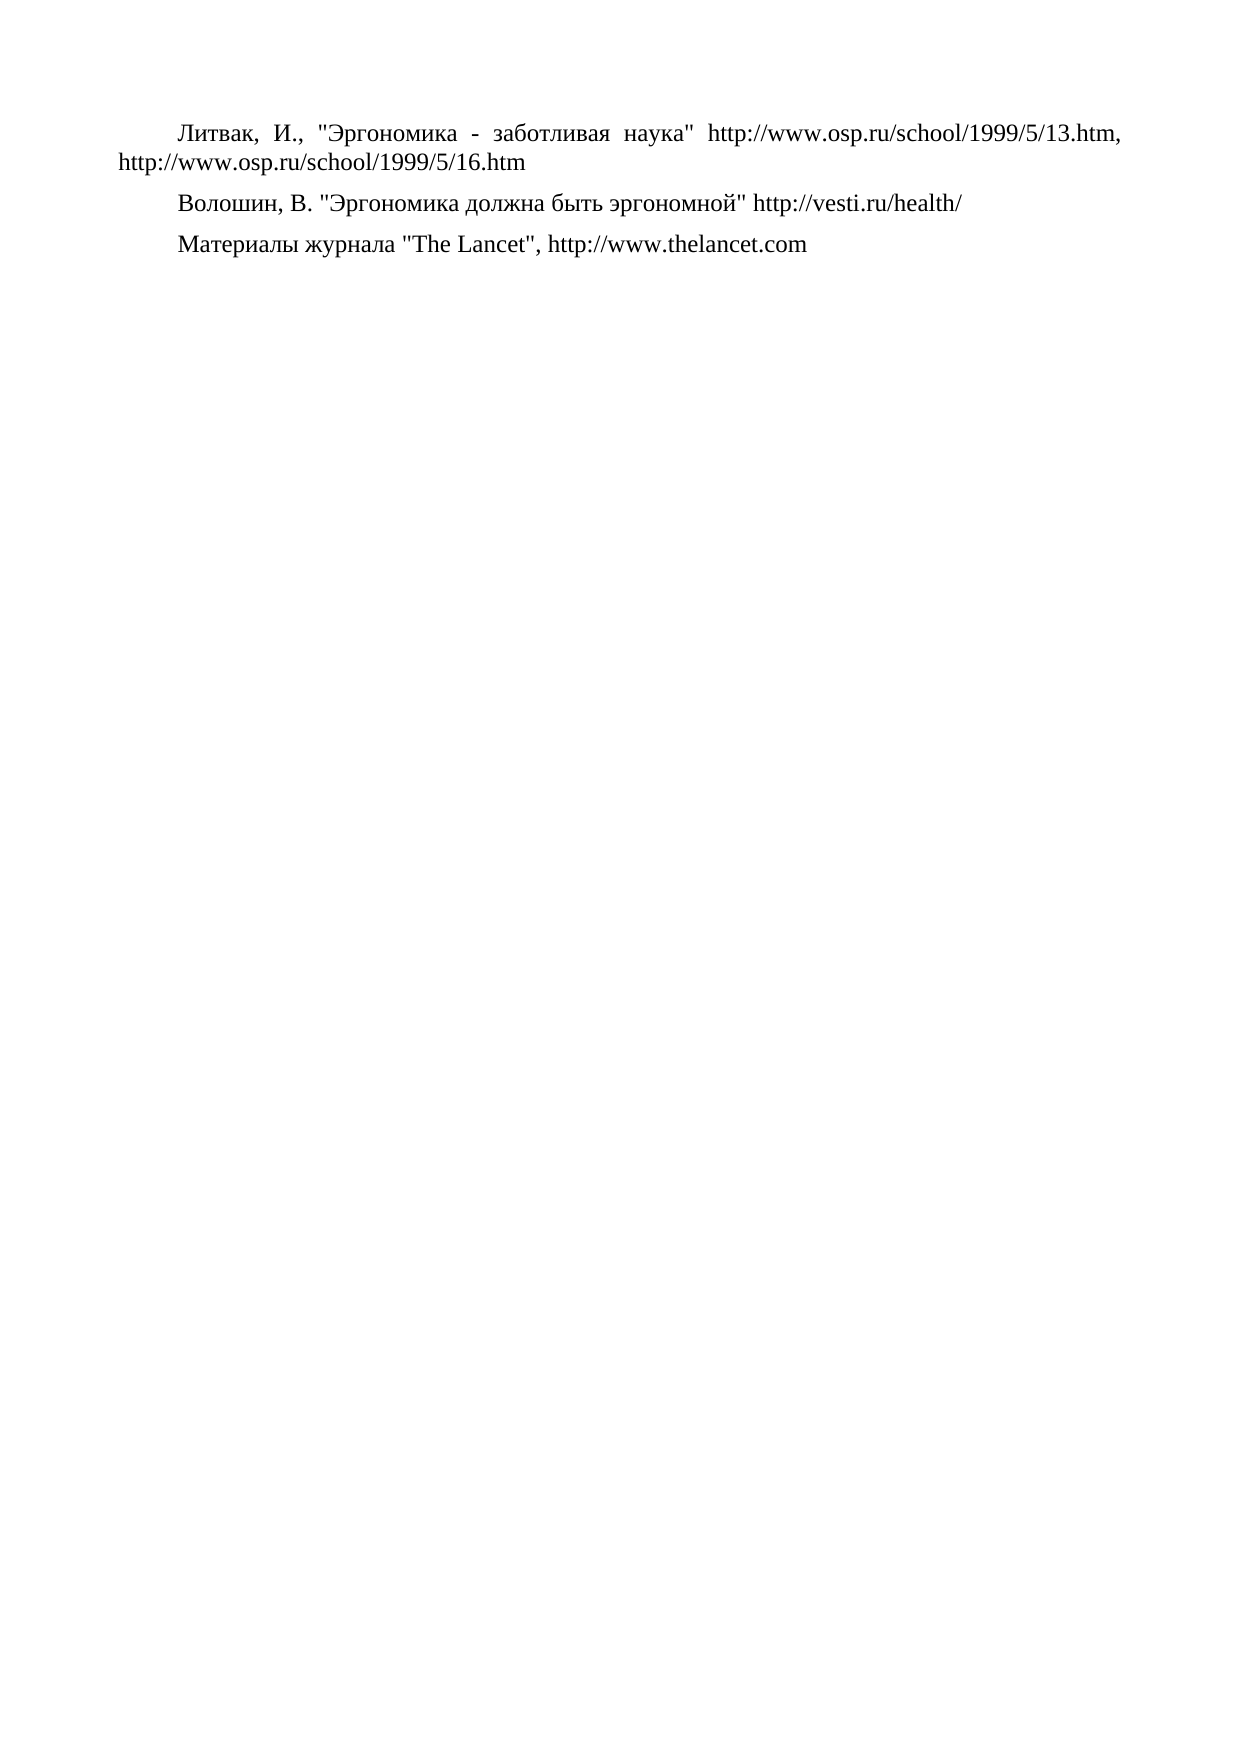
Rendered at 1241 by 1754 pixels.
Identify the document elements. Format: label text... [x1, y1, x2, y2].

text Волошин, В. "Эргономика должна быть эргономной" http://vesti.ru/health/ [118, 188, 1122, 217]
text Материалы журнала "The Lancet", http://www.thelancet.com [118, 229, 1122, 258]
text Литвак, И., "Эргономика - заботливая наука" http://www.osp.ru/school/1999/5/13.htm, http://www.osp.ru/school/1999/5/16.htm [118, 118, 1122, 176]
